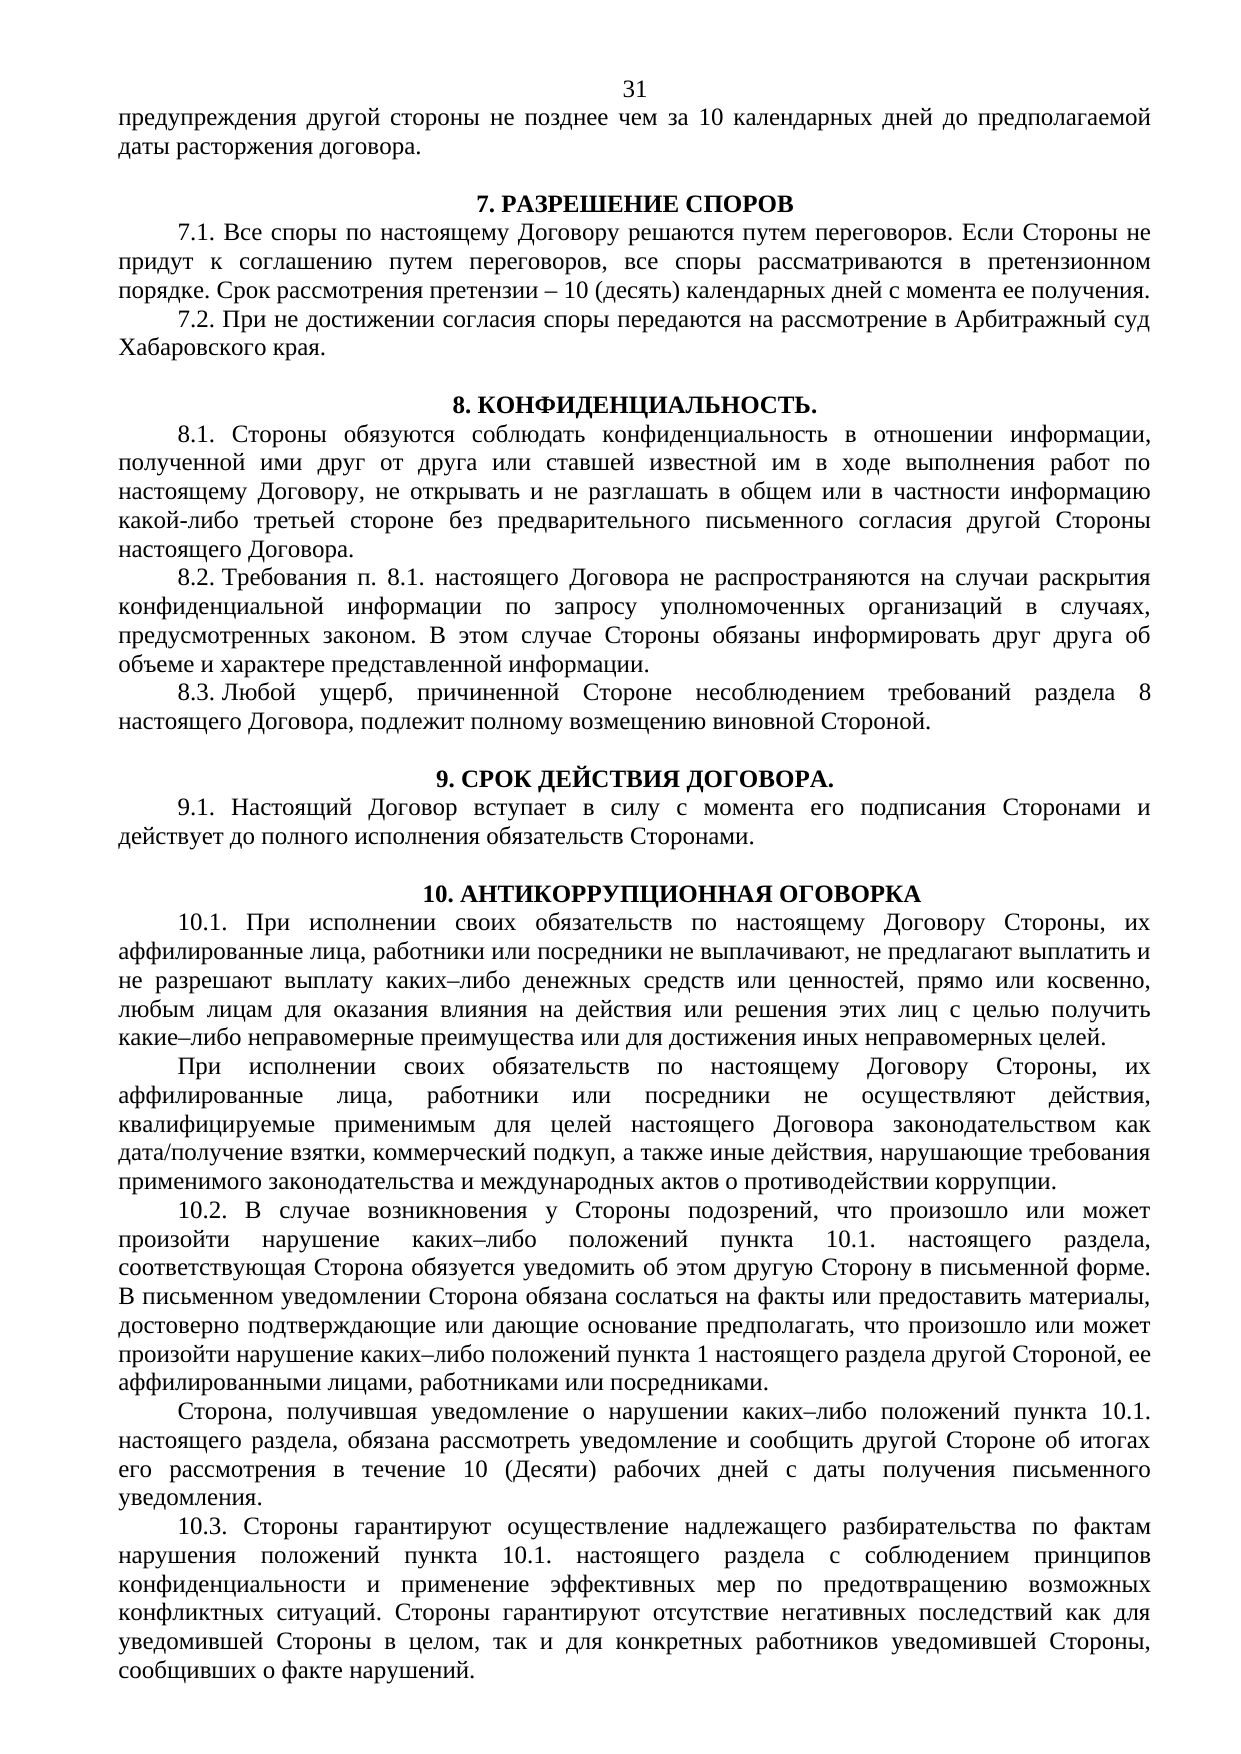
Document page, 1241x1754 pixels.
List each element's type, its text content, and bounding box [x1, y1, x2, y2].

text 7.2. При не достижении согласия споры передаются на рассмотрение в Арбитражный суд Хабаровского края. [118, 304, 1152, 361]
text 8.1. Стороны обязуются соблюдать конфиденциальность в отношении информации, полученной ими друг от друга или ставшей известной им в ходе выполнения работ по настоящему Договору, не открывать и не разглашать в общем или в частности информацию какой-либо третьей стороне без предварительного письменного согласия другой Стороны настоящего Договора. [118, 419, 1152, 562]
text 7. РАЗРЕШЕНИЕ СПОРОВ [118, 189, 1152, 217]
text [118, 102, 1152, 160]
text 9. СРОК ДЕЙСТВИЯ ДОГОВОРА. [118, 764, 1152, 792]
text 10.3. Стороны гарантируют осуществление надлежащего разбирательства по фактам нарушения положений пункта 10.1. настоящего раздела с соблюдением принципов конфиденциальности и применение эффективных мер по предотвращению возможных конфликтных ситуаций. Стороны гарантируют отсутствие негативных последствий как для уведомившей Стороны в целом, так и для конкретных работников уведомившей Стороны, сообщивших о факте нарушений. [118, 1511, 1152, 1684]
text 8. КОНФИДЕНЦИАЛЬНОСТЬ. [118, 390, 1152, 419]
text 8.2. Требования п. 8.1. настоящего Договора не распространяются на случаи раскрытия конфиденциальной информации по запросу уполномоченных организаций в случаях, предусмотренных законом. В этом случае Стороны обязаны информировать друг друга об объеме и характере представленной информации. [118, 562, 1152, 677]
text 9.1. Настоящий Договор вступает в силу с момента его подписания Сторонами и действует до полного исполнения обязательств Сторонами. [118, 792, 1152, 850]
text 8.3. Любой ущерб, причиненной Стороне несоблюдением требований раздела 8 настоящего Договора, подлежит полному возмещению виновной Стороной. [118, 677, 1152, 735]
text Сторона, получившая уведомление о нарушении каких–либо положений пункта 10.1. настоящего раздела, обязана рассмотреть уведомление и сообщить другой Стороне об итогах его рассмотрения в течение 10 (Десяти) рабочих дней с даты получения письменного уведомления. [118, 1396, 1152, 1511]
text При исполнении своих обязательств по настоящему Договору Стороны, их аффилированные лица, работники или посредники не осуществляют действия, квалифицируемые применимым для целей настоящего Договора законодательством как дата/получение взятки, коммерческий подкуп, а также иные действия, нарушающие требования применимого законодательства и международных актов о противодействии коррупции. [118, 1051, 1152, 1195]
text 10.2. В случае возникновения у Стороны подозрений, что произошло или может произойти нарушение каких–либо положений пункта 10.1. настоящего раздела, соответствующая Сторона обязуется уведомить об этом другую Сторону в письменной форме. В письменном уведомлении Сторона обязана сослаться на факты или предоставить материалы, достоверно подтверждающие или дающие основание предполагать, что произошло или может произойти нарушение каких–либо положений пункта 1 настоящего раздела другой Стороной, ее аффилированными лицами, работниками или посредниками. [118, 1195, 1152, 1396]
text 7.1. Все споры по настоящему Договору решаются путем переговоров. Если Стороны не придут к соглашению путем переговоров, все споры рассматриваются в претензионном порядке. Срок рассмотрения претензии – 10 (десять) календарных дней с момента ее получения. [118, 217, 1152, 304]
text 10.1. При исполнении своих обязательств по настоящему Договору Стороны, их аффилированные лица, работники или посредники не выплачивают, не предлагают выплатить и не разрешают выплату каких–либо денежных средств или ценностей, прямо или косвенно, любым лицам для оказания влияния на действия или решения этих лиц с целью получить какие–либо неправомерные преимущества или для достижения иных неправомерных целей. [118, 907, 1152, 1051]
text 10. АНТИКОРРУПЦИОННАЯ ОГОВОРКА [118, 879, 1152, 907]
